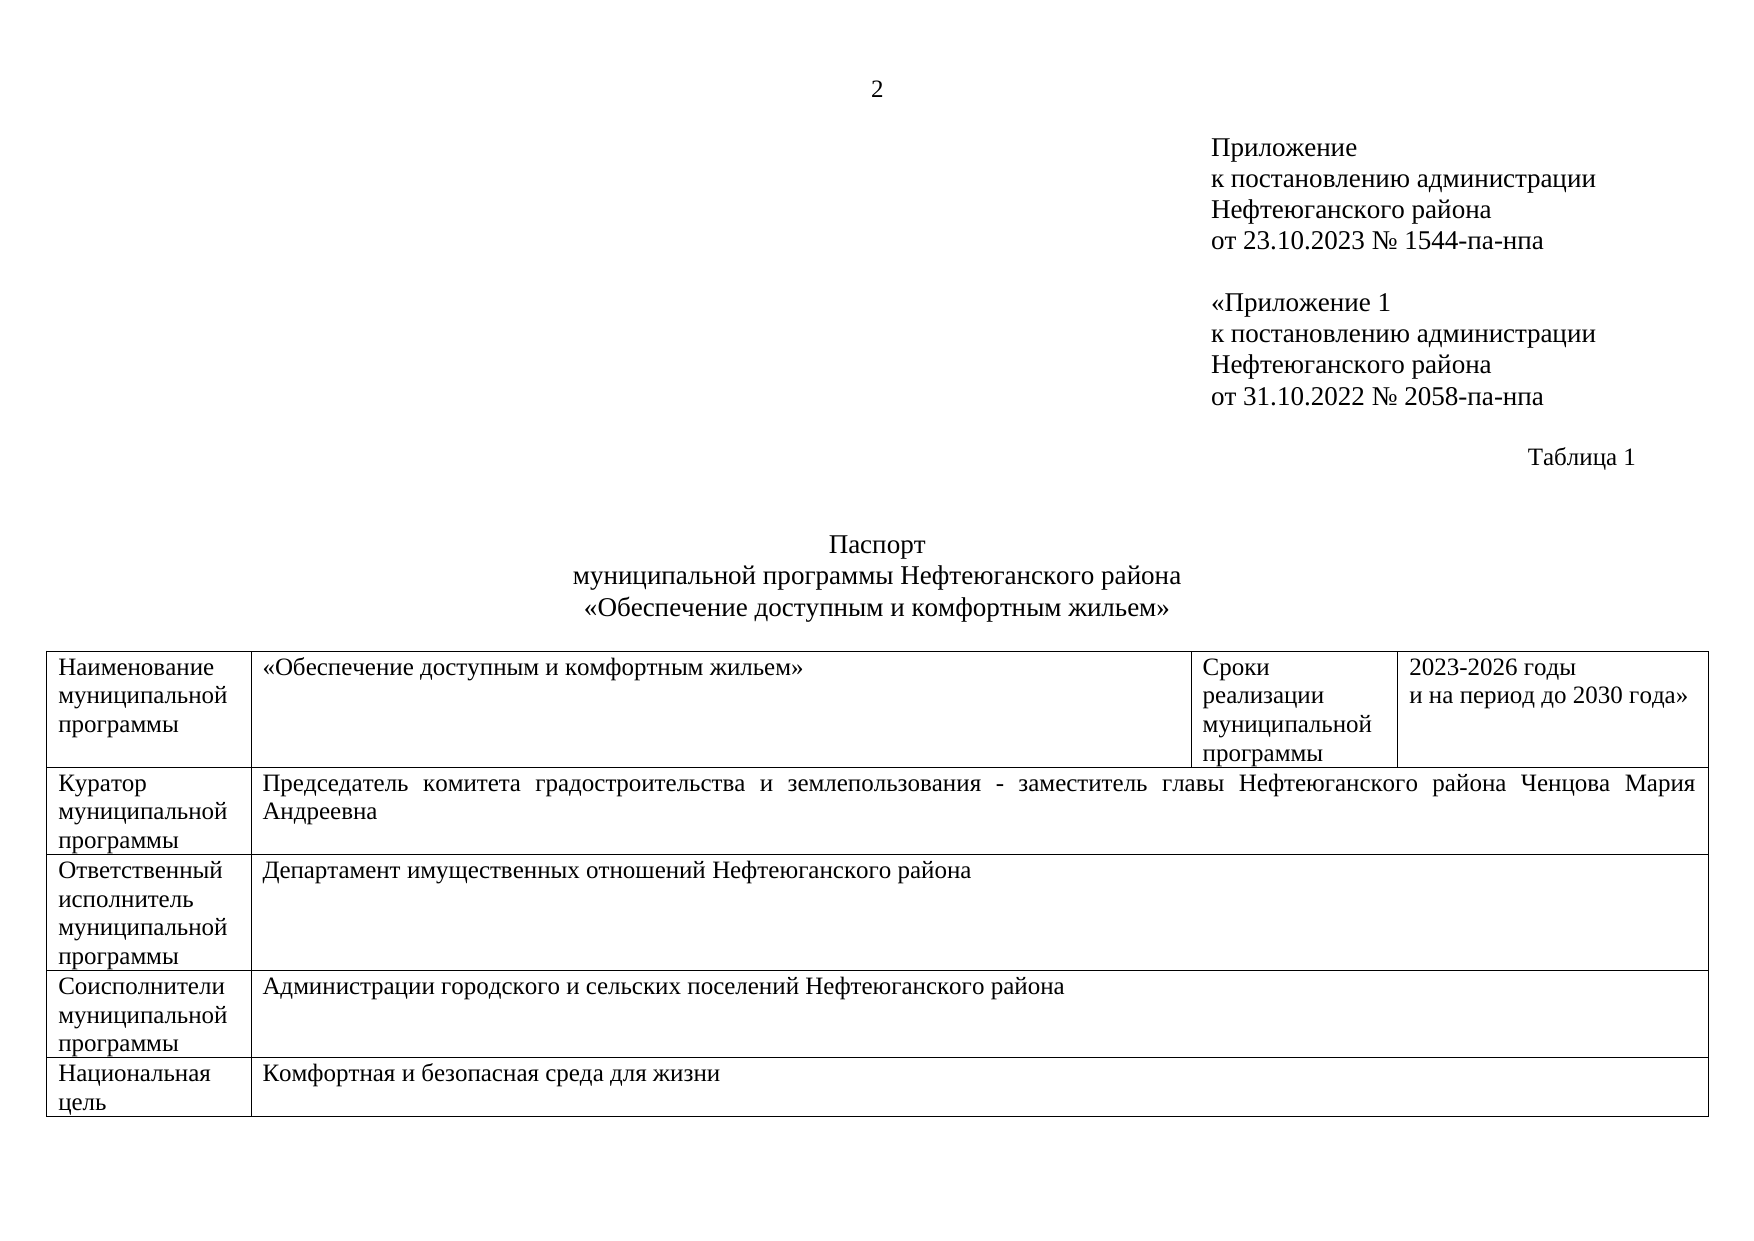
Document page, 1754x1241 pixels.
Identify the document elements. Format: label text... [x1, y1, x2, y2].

text от 23.10.2023 № 1544-па-нпа [1211, 224, 1636, 255]
table_header Сроки реализации муниципальной программы [1192, 652, 1397, 767]
table_cell Департамент имущественных отношений Нефтеюганского района [252, 855, 1708, 970]
text «Обеспечение доступным и комфортным жильем» [118, 591, 1636, 622]
table_cell Соисполнители муниципальной программы [47, 971, 251, 1057]
table_cell Администрации городского и сельских поселений Нефтеюганского района [252, 971, 1708, 1057]
table_header «Обеспечение доступным и комфортным жильем» [252, 652, 1191, 767]
text к постановлению администрации Нефтеюганского района [1211, 162, 1636, 224]
table_header 2023-2026 годы и на период до 2030 года» [1398, 652, 1708, 767]
text муниципальной программы Нефтеюганского района [118, 559, 1636, 591]
table_cell Председатель комитета градостроительства и землепользования - заместитель главы Нефтеюганского района Ченцова Мария Андреевна [252, 768, 1708, 854]
table_cell Комфортная и безопасная среда для жизни [252, 1058, 1708, 1116]
text от 31.10.2022 № 2058-па-нпа [1211, 380, 1636, 411]
text Паспорт [118, 528, 1636, 559]
table_cell Национальная цель [47, 1058, 251, 1116]
table_cell Ответственный исполнитель муниципальной программы [47, 855, 251, 970]
text Таблица 1 [118, 442, 1636, 471]
text «Приложение 1 [1211, 286, 1636, 317]
table_header Наименование муниципальной программы [47, 652, 251, 767]
text к постановлению администрации Нефтеюганского района [1211, 317, 1636, 380]
table_cell Куратор муниципальной программы [47, 768, 251, 854]
text Приложение [1211, 131, 1680, 162]
